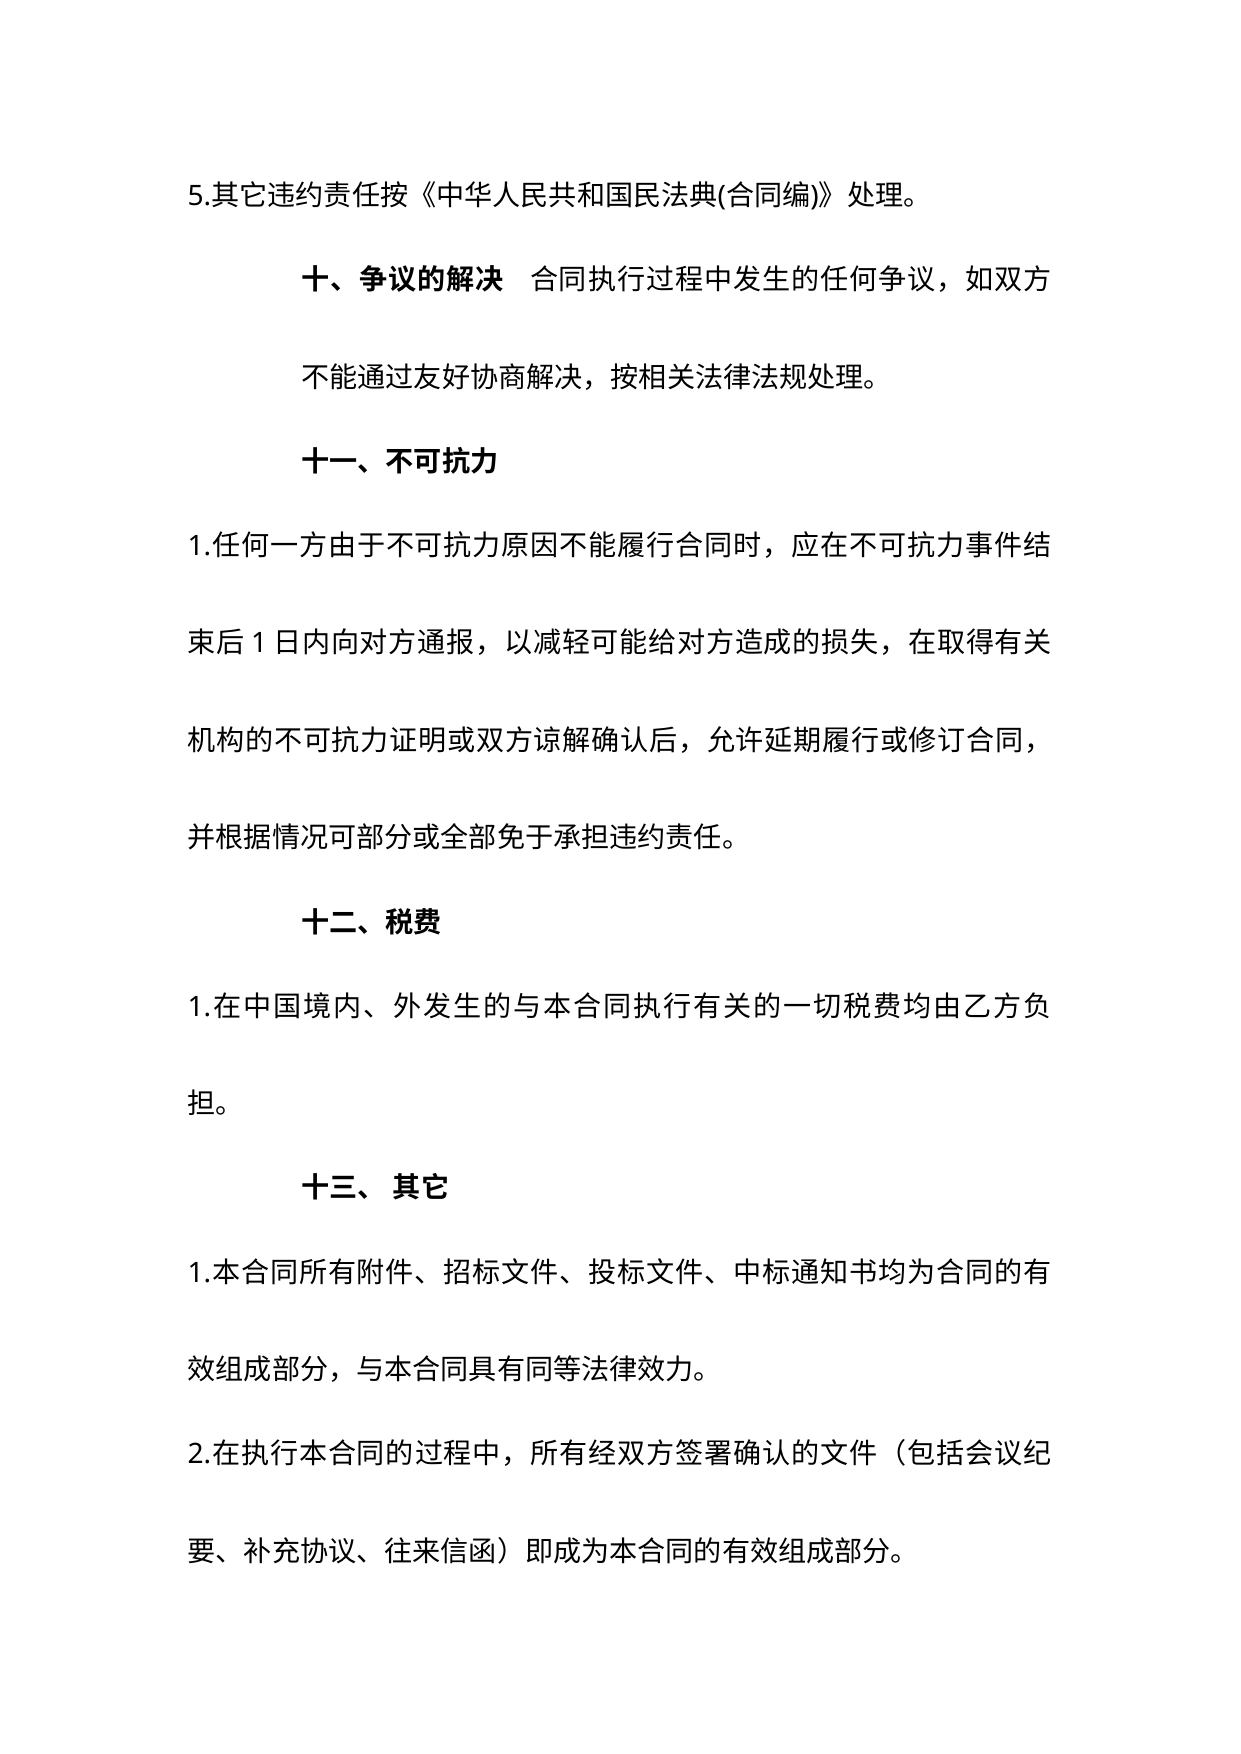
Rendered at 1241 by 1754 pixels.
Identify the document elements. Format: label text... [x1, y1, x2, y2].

text 十一、不可抗力 [301, 428, 1053, 493]
text 1.任何一方由于不可抗力原因不能履行合同时，应在不可抗力事件结束后1日内向对方通报，以减轻可能给对方造成的损失，在取得有关机构的不可抗力证明或双方谅解确认后，允许延期履行或修订合同，并根据情况可部分或全部免于承担违约责任。 [187, 512, 1053, 869]
text 2.在执行本合同的过程中，所有经双方签署确认的文件（包括会议纪要、补充协议、往来信函）即成为本合同的有效组成部分。 [187, 1420, 1053, 1583]
text 十三、 其它 [301, 1154, 1053, 1219]
text 十、争议的解决 合同执行过程中发生的任何争议，如双方不能通过友好协商解决，按相关法律法规处理。 [301, 246, 1053, 409]
text 1.本合同所有附件、招标文件、投标文件、中标通知书均为合同的有效组成部分，与本合同具有同等法律效力。 [187, 1239, 1053, 1401]
text 5.其它违约责任按《中华人民共和国民法典(合同编)》处理。 [187, 162, 1053, 227]
text 十二、税费 [301, 889, 1053, 954]
text 1.在中国境内、外发生的与本合同执行有关的一切税费均由乙方负担。 [187, 973, 1053, 1135]
